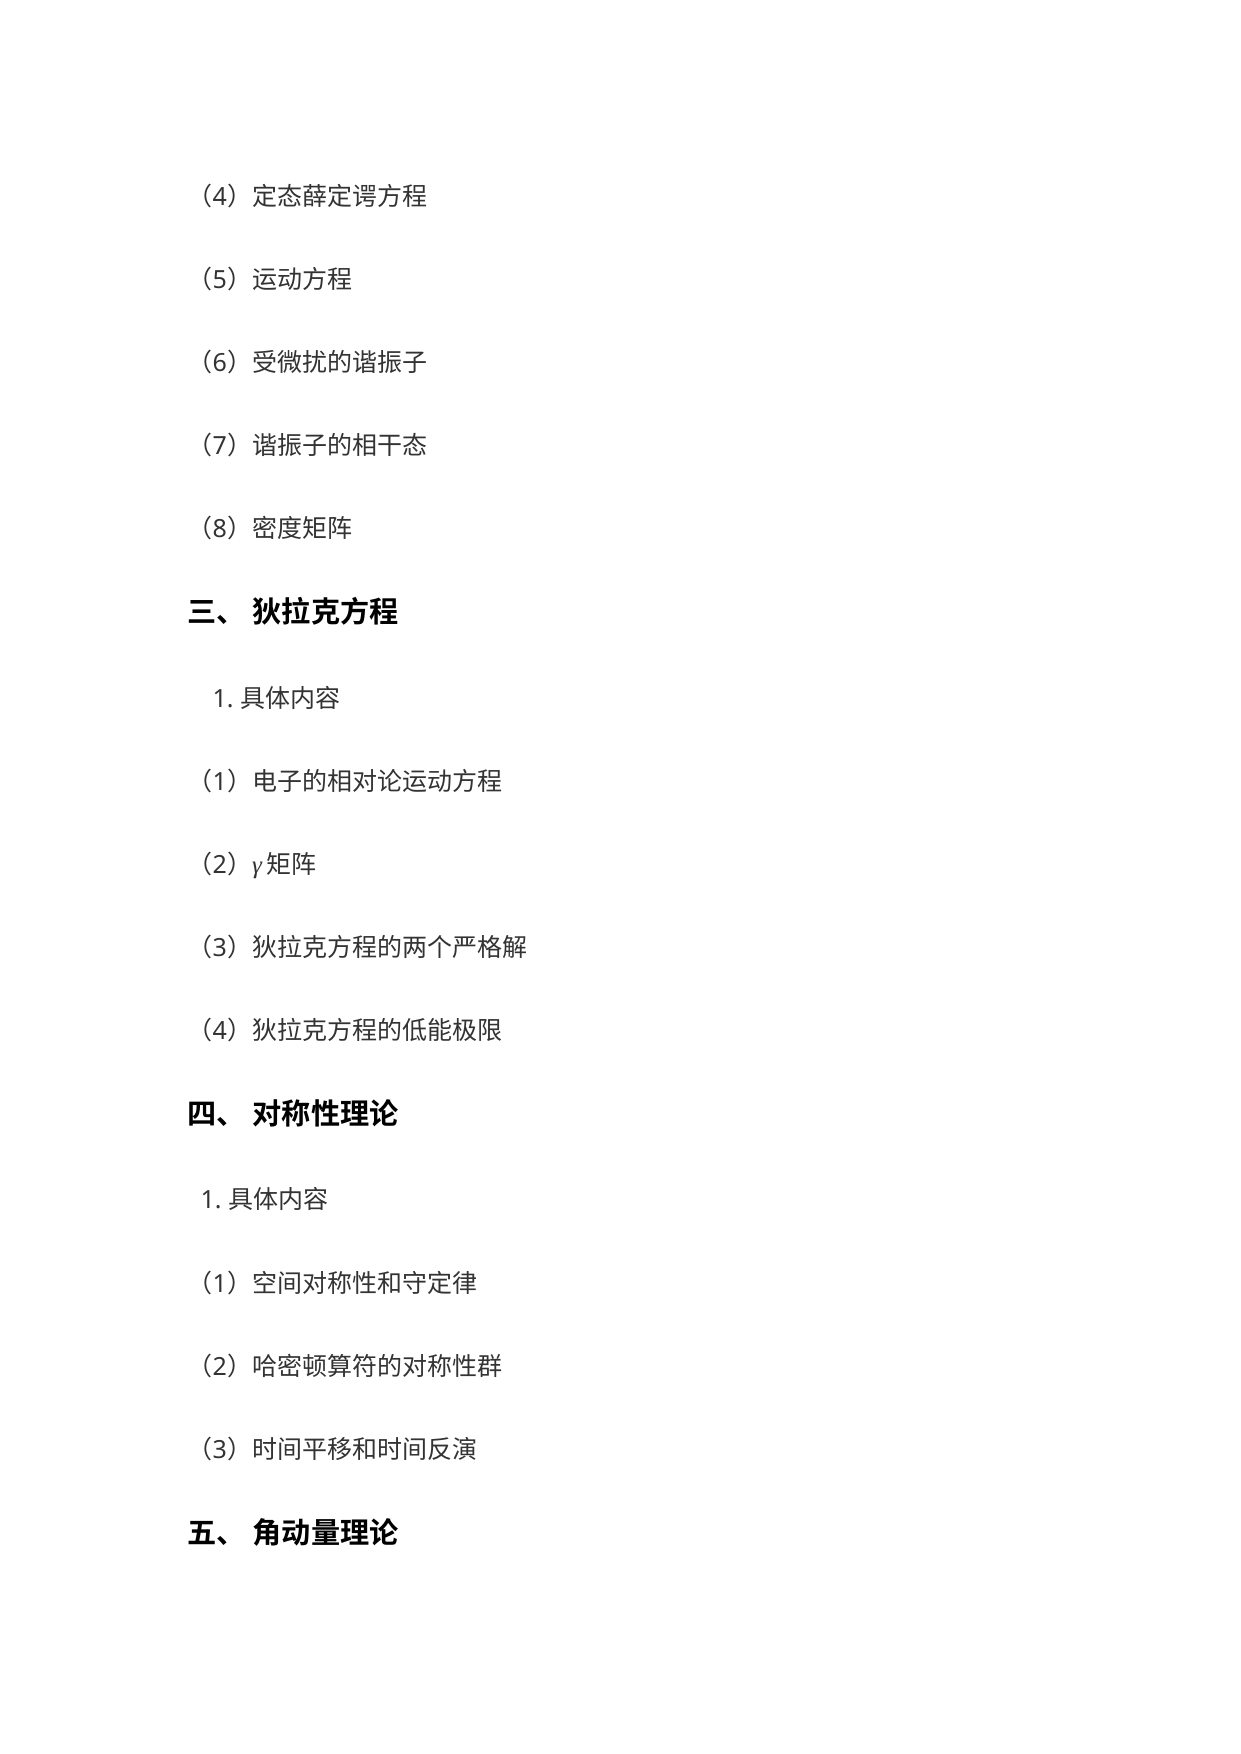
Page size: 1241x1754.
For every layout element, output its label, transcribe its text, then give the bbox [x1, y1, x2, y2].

text （8）密度矩阵 [187, 494, 1053, 559]
text （5）运动方程 [187, 245, 1053, 310]
text （4）定态薛定谔方程 [187, 162, 1053, 227]
text （4）狄拉克方程的低能极限 [187, 996, 1053, 1061]
text （3）时间平移和时间反演 [187, 1415, 1053, 1480]
text 1. 具体内容 [187, 664, 1053, 729]
text 1. 具体内容 [187, 1166, 1053, 1231]
text 三、 狄拉克方程 [187, 578, 1053, 643]
text （1）空间对称性和守定律 [187, 1249, 1053, 1314]
text 五、 角动量理论 [187, 1498, 1053, 1563]
text 四、 对称性理论 [187, 1079, 1053, 1144]
text （3）狄拉克方程的两个严格解 [187, 913, 1053, 978]
text （7）谐振子的相干态 [187, 411, 1053, 476]
text （2）哈密顿算符的对称性群 [187, 1332, 1053, 1397]
text （6）受微扰的谐振子 [187, 328, 1053, 393]
text （2）γ矩阵 [187, 830, 1053, 895]
text （1）电子的相对论运动方程 [187, 747, 1053, 812]
